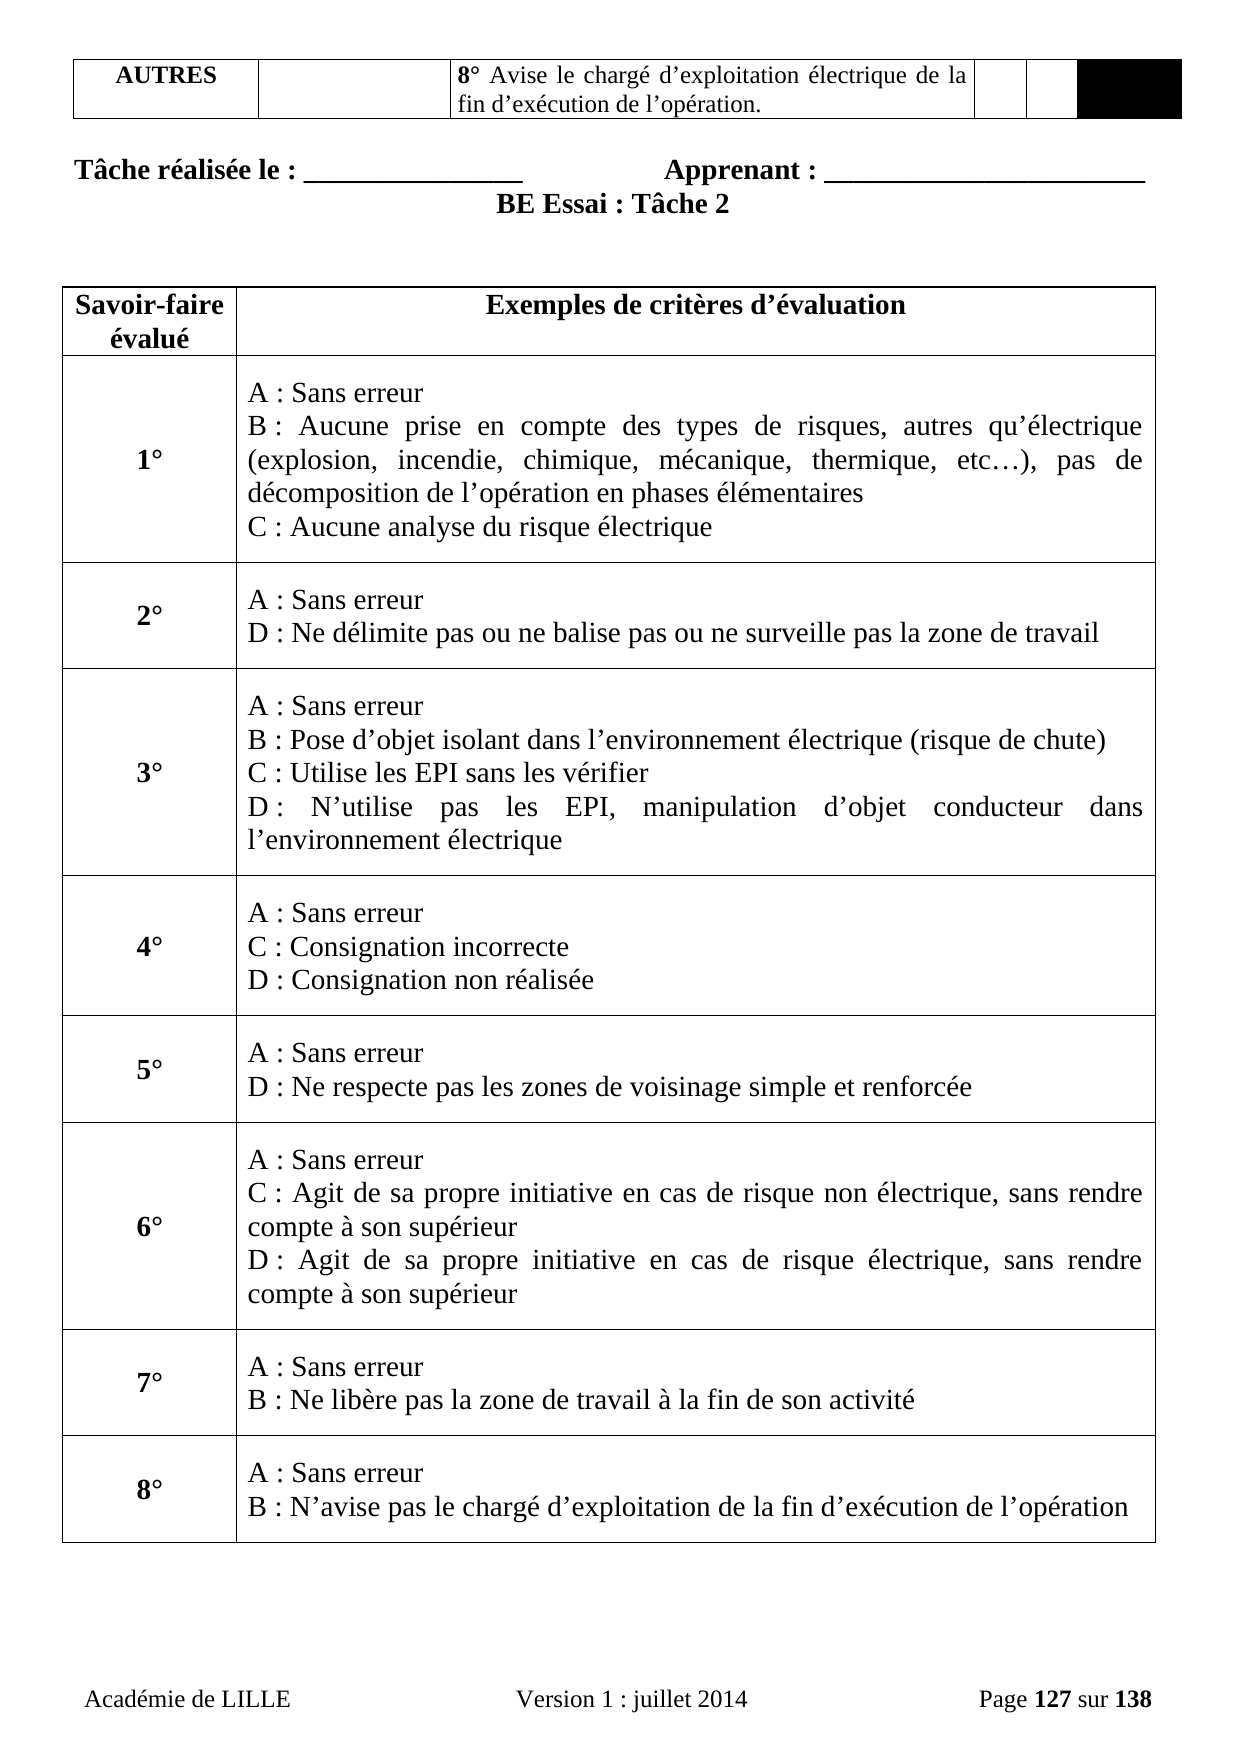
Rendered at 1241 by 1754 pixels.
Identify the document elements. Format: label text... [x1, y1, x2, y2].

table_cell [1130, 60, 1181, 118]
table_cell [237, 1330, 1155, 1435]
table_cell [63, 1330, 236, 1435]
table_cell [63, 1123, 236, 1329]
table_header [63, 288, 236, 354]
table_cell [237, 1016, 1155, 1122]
text BE Essai : Tâche 2 [74, 186, 1152, 219]
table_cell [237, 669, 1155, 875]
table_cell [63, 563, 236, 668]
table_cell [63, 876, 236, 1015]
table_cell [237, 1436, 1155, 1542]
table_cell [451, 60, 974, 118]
text Tâche réalisée le : _______________ Apprenant : ______________________ [74, 152, 1152, 186]
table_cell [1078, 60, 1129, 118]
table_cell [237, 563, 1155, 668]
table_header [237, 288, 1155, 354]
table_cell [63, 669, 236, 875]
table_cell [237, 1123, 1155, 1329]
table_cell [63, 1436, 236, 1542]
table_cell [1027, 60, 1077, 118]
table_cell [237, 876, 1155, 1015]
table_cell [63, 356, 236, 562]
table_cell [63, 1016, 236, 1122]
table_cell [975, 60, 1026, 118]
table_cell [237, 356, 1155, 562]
